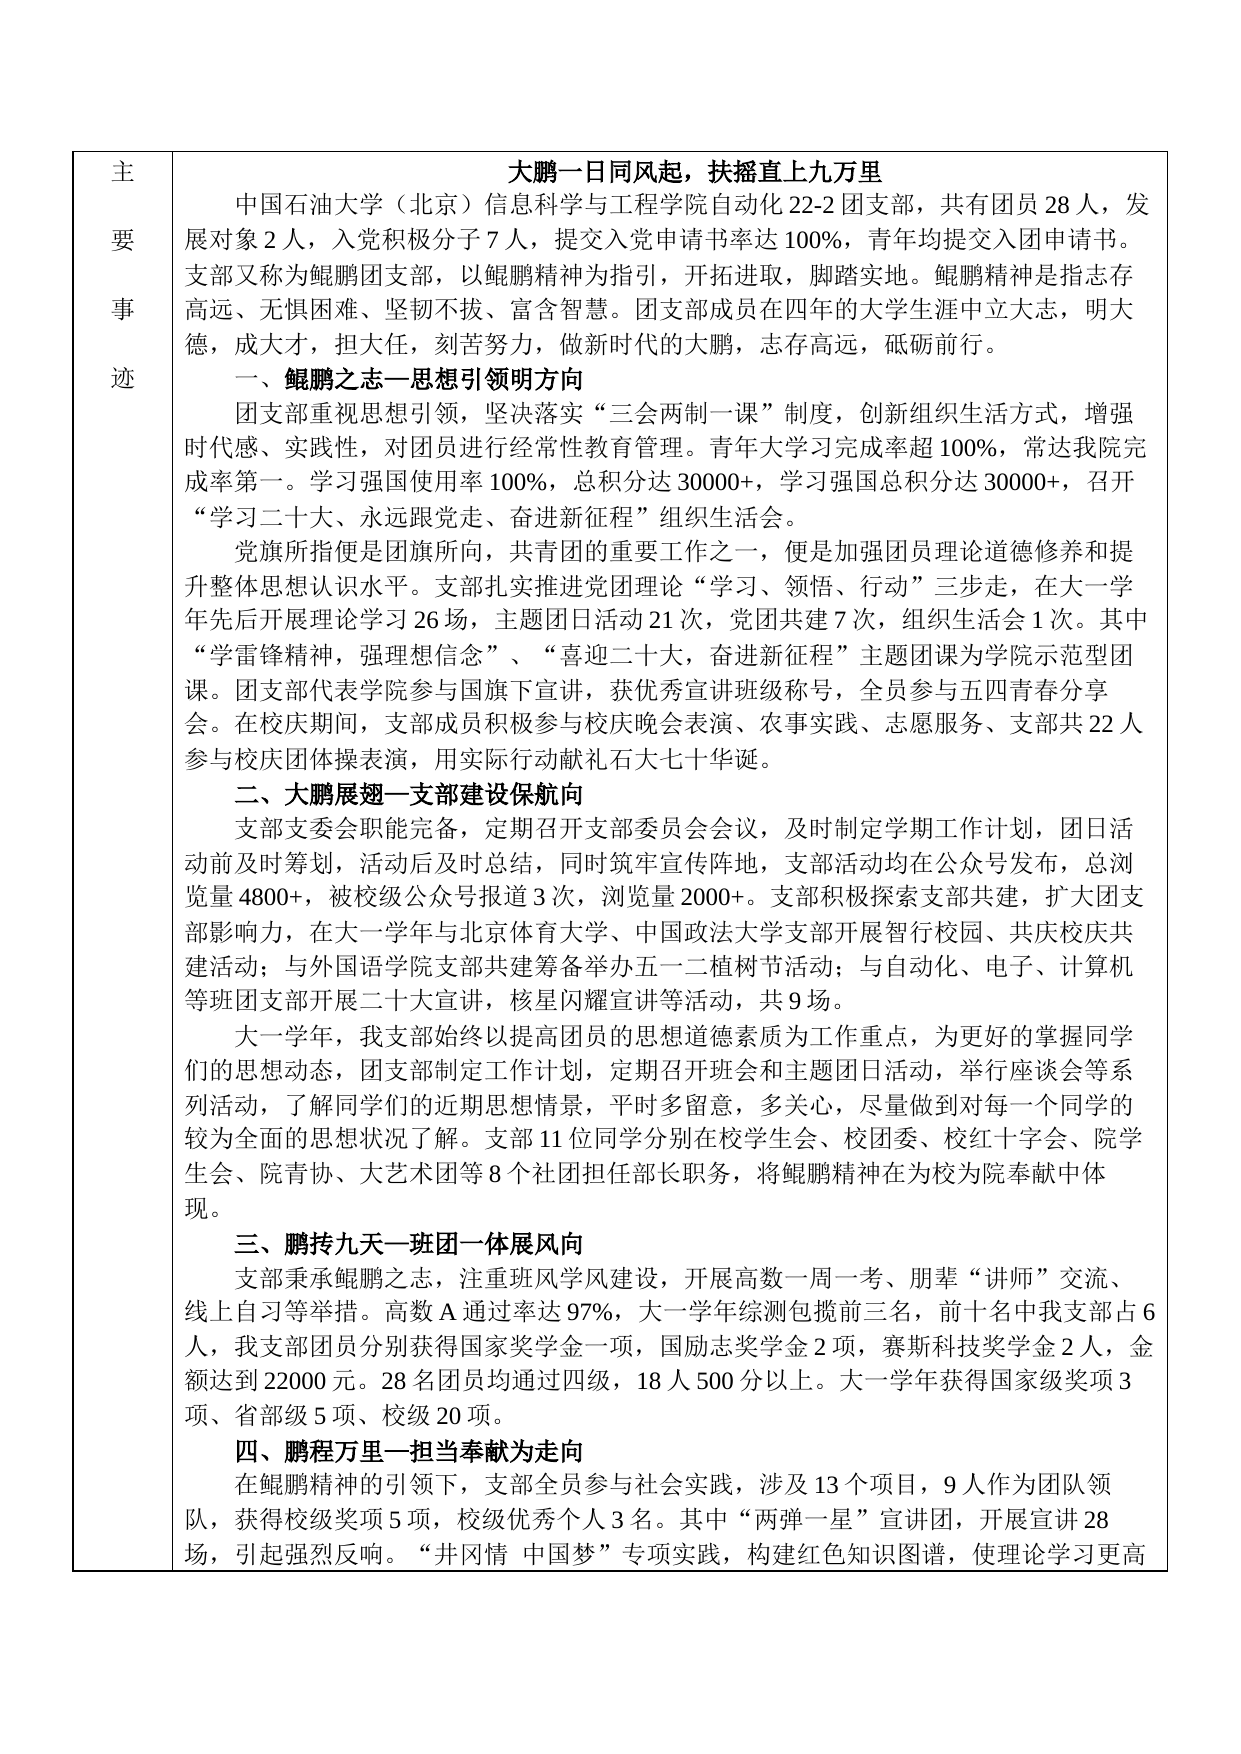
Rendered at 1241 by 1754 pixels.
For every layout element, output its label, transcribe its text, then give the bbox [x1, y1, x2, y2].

table_cell 主 要 事 迹 [74, 152, 172, 1570]
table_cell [173, 152, 1167, 1570]
